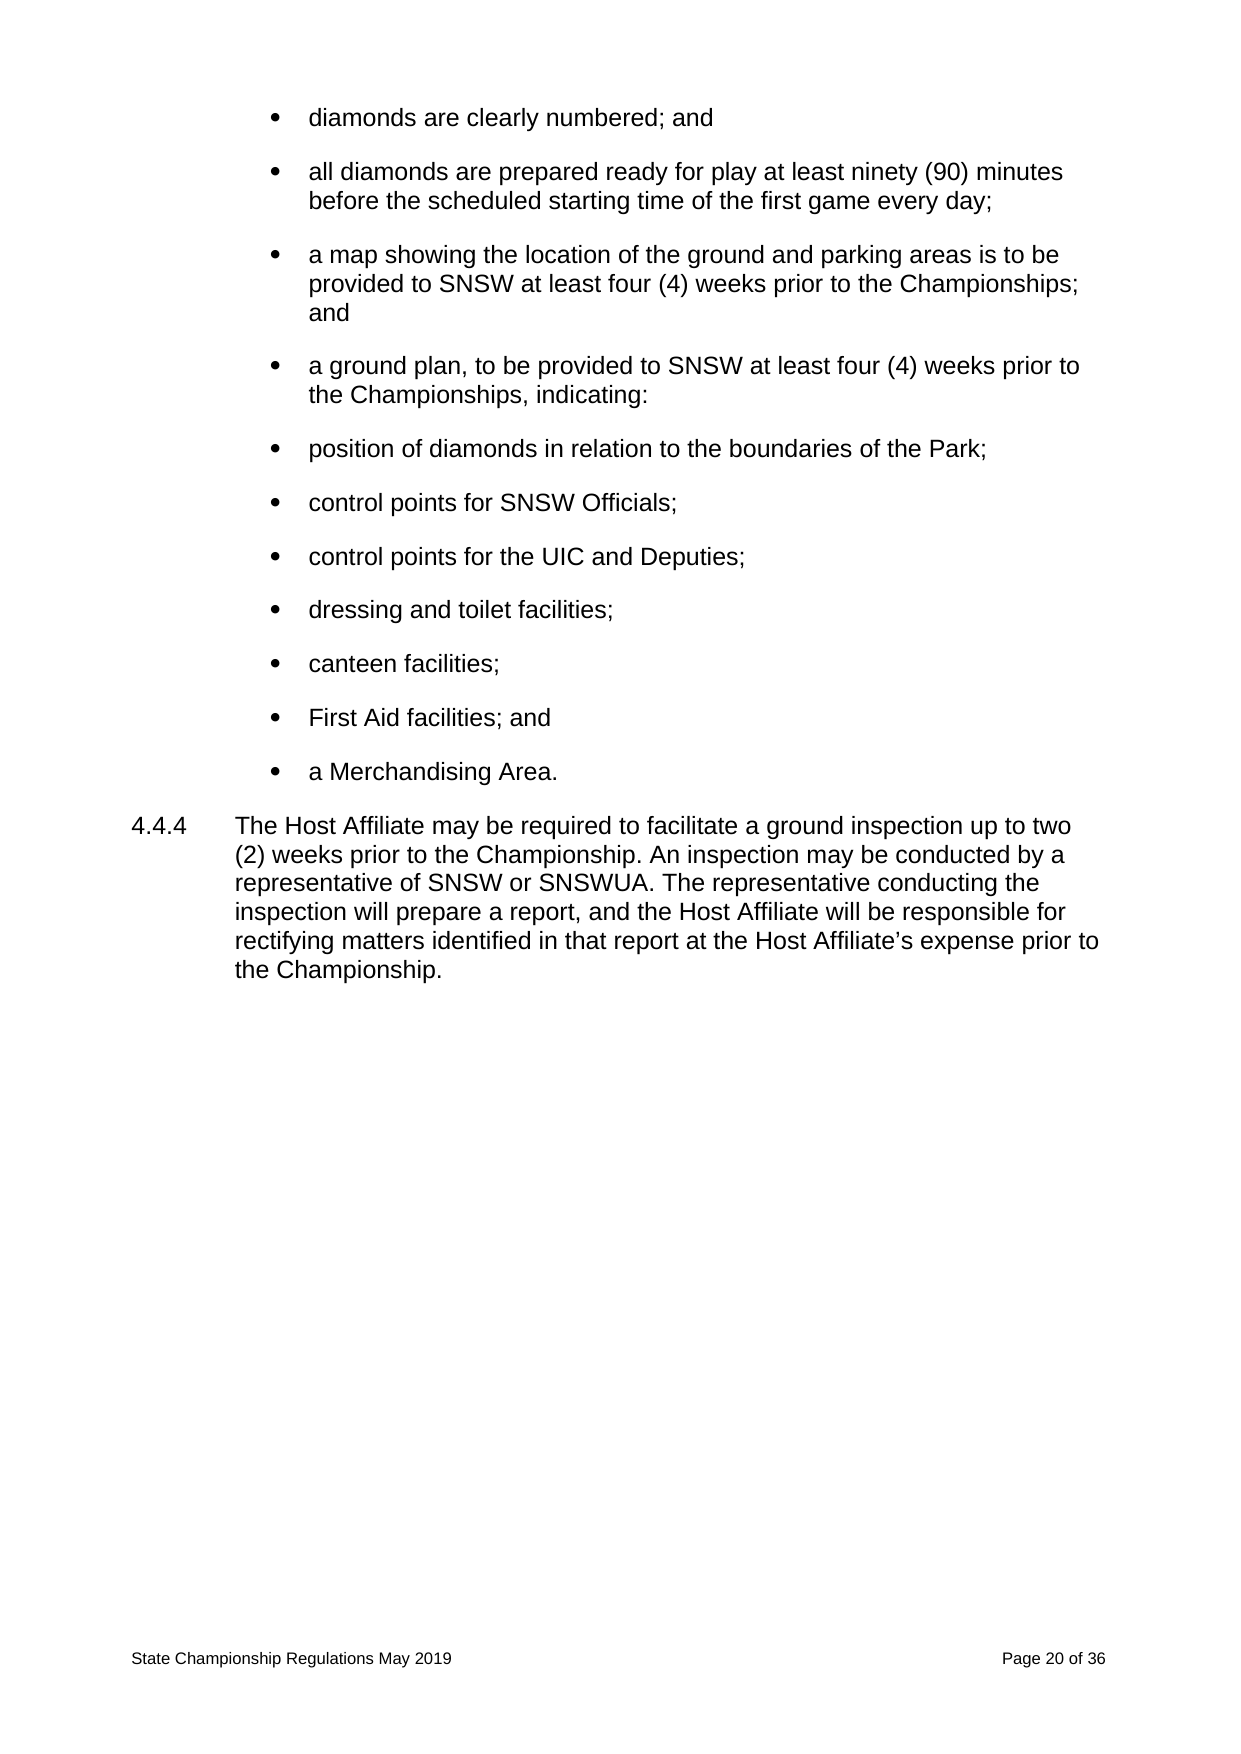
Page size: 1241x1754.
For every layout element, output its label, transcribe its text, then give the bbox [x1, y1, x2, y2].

subtitle The Host Affiliate may be required to facilitate a ground inspection up to two (2) weeks prior to the Championship. An inspection may be conducted by a representative of SNSW or SNSWUA. The representative conducting the inspection will prepare a report, and the Host Affiliate will be responsible for rectifying matters identified in that report at the Host Affiliate’s expense prior to the Championship. [131, 811, 1106, 983]
text a Merchandising Area. [271, 757, 1106, 786]
text dressing and toilet facilities; [271, 595, 1106, 624]
text First Aid facilities; and [271, 703, 1106, 732]
text position of diamonds in relation to the boundaries of the Park; [271, 434, 1106, 463]
text control points for the UIC and Deputies; [271, 542, 1106, 570]
text a ground plan, to be provided to SNSW at least four (4) weeks prior to the Championships, indicating: [271, 351, 1106, 409]
text diamonds are clearly numbered; and [271, 103, 1106, 132]
text a map showing the location of the ground and parking areas is to be provided to SNSW at least four (4) weeks prior to the Championships; and [271, 240, 1106, 326]
text control points for SNSW Officials; [271, 488, 1106, 517]
text canteen facilities; [271, 649, 1106, 678]
text all diamonds are prepared ready for play at least ninety (90) minutes before the scheduled starting time of the first game every day; [271, 157, 1106, 215]
